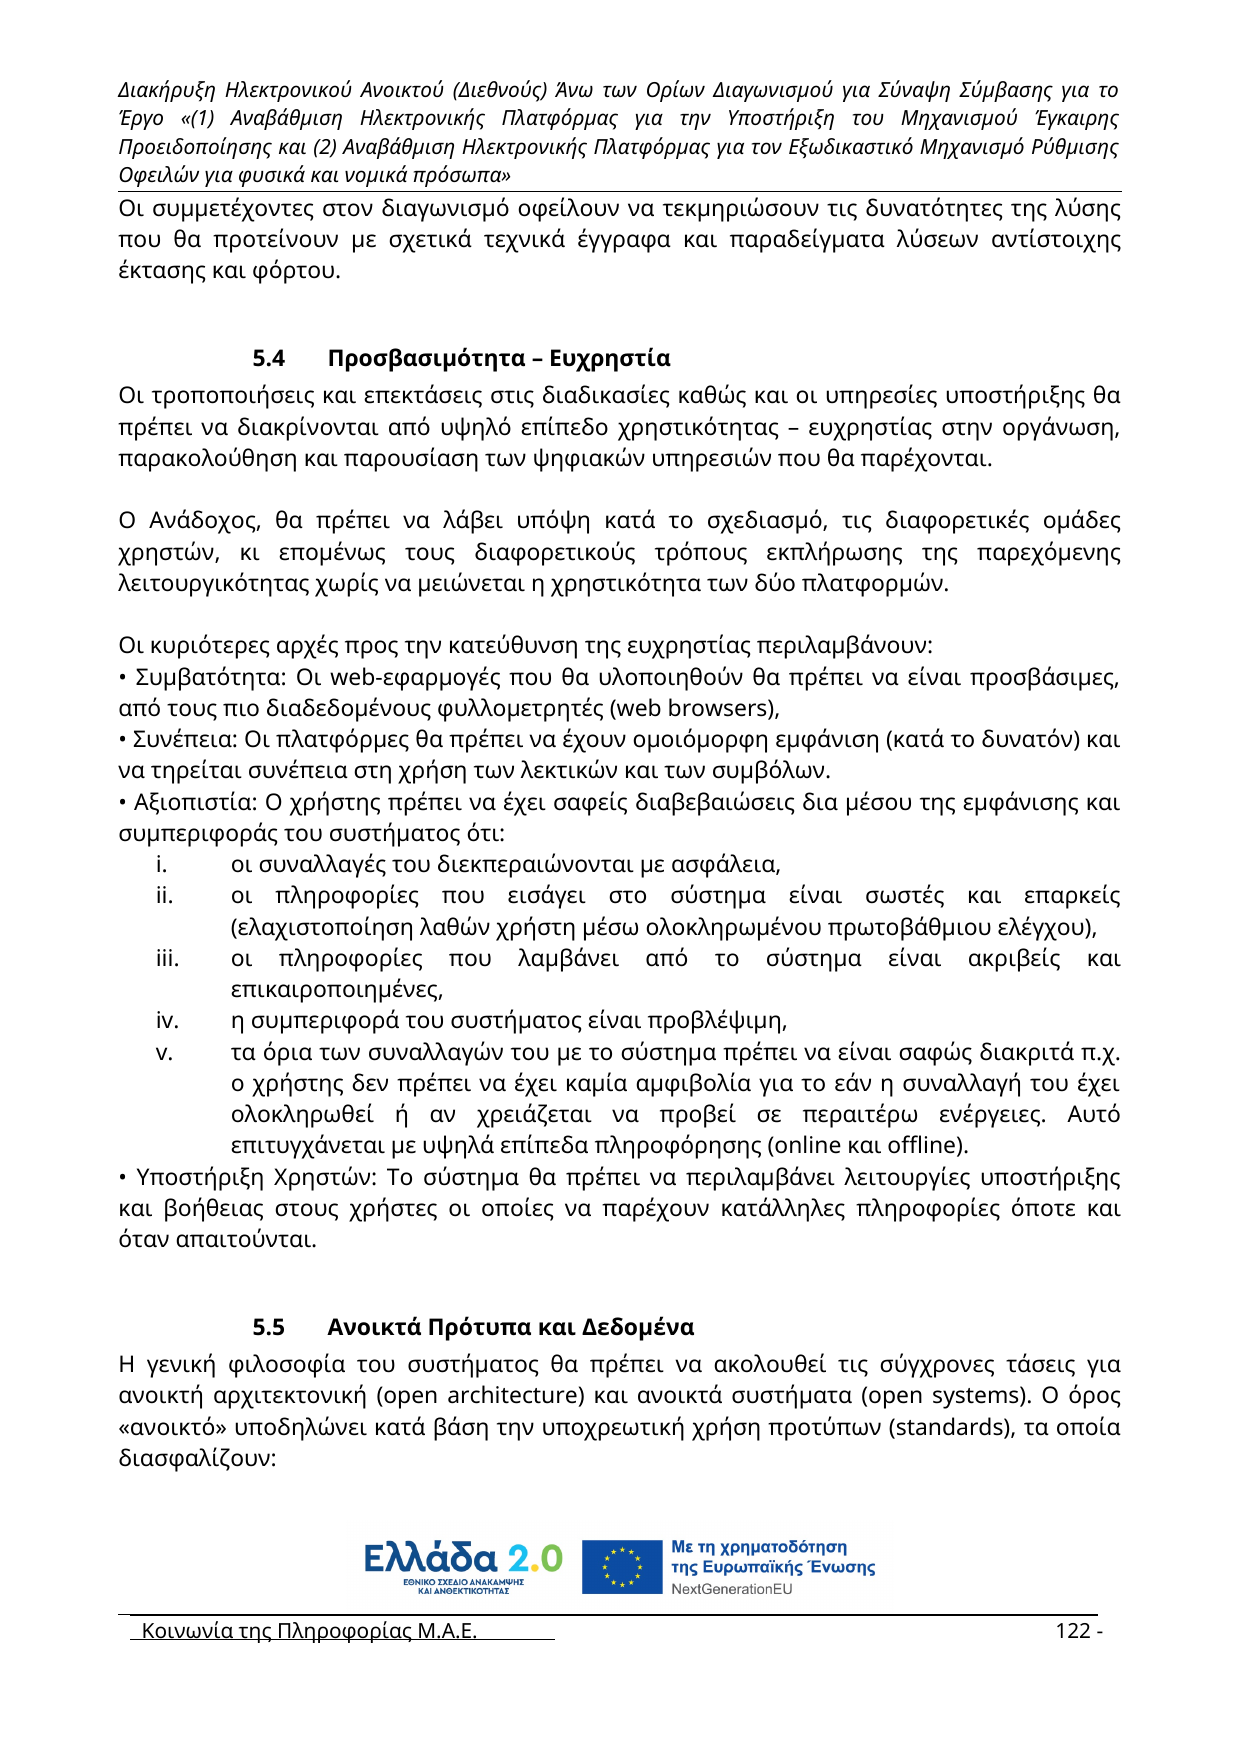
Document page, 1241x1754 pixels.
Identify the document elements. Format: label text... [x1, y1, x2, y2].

text Οι συμμετέχοντες στον διαγωνισμό οφείλουν να τεκμηριώσουν τις δυνατότητες της λύσης που θα προτείνουν με σχετικά τεχνικά έγγραφα και παραδείγματα λύσεων αντίστοιχης έκτασης και φόρτου. [118, 192, 1122, 286]
subtitle Ανοικτά Πρότυπα και Δεδομένα [252, 1311, 1122, 1342]
subtitle Προσβασιμότητα – Ευχρηστία [252, 342, 1122, 373]
text • Αξιοπιστία: Ο χρήστης πρέπει να έχει σαφείς διαβεβαιώσεις δια μέσου της εμφάνισης και συμπεριφοράς του συστήματος ότι: [118, 786, 1122, 848]
list οι συναλλαγές του διεκπεραιώνονται με ασφάλεια, [156, 848, 1122, 879]
text Οι τροποποιήσεις και επεκτάσεις στις διαδικασίες καθώς και οι υπηρεσίες υποστήριξης θα πρέπει να διακρίνονται από υψηλό επίπεδο χρηστικότητας – ευχρηστίας στην οργάνωση, παρακολούθηση και παρουσίαση των ψηφιακών υπηρεσιών που θα παρέχονται. [118, 379, 1122, 473]
text Η γενική φιλοσοφία του συστήματος θα πρέπει να ακολουθεί τις σύγχρονες τάσεις για ανοικτή αρχιτεκτονική (open architecture) και ανοικτά συστήματα (open systems). Ο όρος «ανοικτό» υποδηλώνει κατά βάση την υποχρεωτική χρήση προτύπων (standards), τα οποία διασφαλίζουν: [118, 1348, 1122, 1473]
list οι πληροφορίες που εισάγει στο σύστημα είναι σωστές και επαρκείς (ελαχιστοποίηση λαθών χρήστη μέσω ολοκληρωμένου πρωτοβάθμιου ελέγχου), [156, 879, 1122, 942]
text • Συνέπεια: Οι πλατφόρμες θα πρέπει να έχουν ομοιόμορφη εμφάνιση (κατά το δυνατόν) και να τηρείται συνέπεια στη χρήση των λεκτικών και των συμβόλων. [118, 723, 1122, 786]
list τα όρια των συναλλαγών του με το σύστημα πρέπει να είναι σαφώς διακριτά π.χ. ο χρήστης δεν πρέπει να έχει καμία αμφιβολία για το εάν η συναλλαγή του έχει ολοκληρωθεί ή αν χρειάζεται να προβεί σε περαιτέρω ενέργειες. Αυτό επιτυγχάνεται με υψηλά επίπεδα πληροφόρησης (online και offline). [156, 1036, 1122, 1161]
list η συμπεριφορά του συστήματος είναι προβλέψιμη, [156, 1004, 1122, 1036]
picture [346, 1520, 895, 1614]
text • Υποστήριξη Χρηστών: Το σύστημα θα πρέπει να περιλαμβάνει λειτουργίες υποστήριξης και βοήθειας στους χρήστες οι οποίες να παρέχουν κατάλληλες πληροφορίες όποτε και όταν απαιτούνται. [118, 1161, 1122, 1254]
text Οι κυριότερες αρχές προς την κατεύθυνση της ευχρηστίας περιλαμβάνουν: [118, 629, 1122, 661]
text Ο Ανάδοχος, θα πρέπει να λάβει υπόψη κατά το σχεδιασμό, τις διαφορετικές ομάδες χρηστών, κι επομένως τους διαφορετικούς τρόπους εκπλήρωσης της παρεχόμενης λειτουργικότητας χωρίς να μειώνεται η χρηστικότητα των δύο πλατφορμών. [118, 504, 1122, 598]
text • Συμβατότητα: Οι web-εφαρμογές που θα υλοποιηθούν θα πρέπει να είναι προσβάσιμες, από τους πιο διαδεδομένους φυλλομετρητές (web browsers), [118, 661, 1122, 723]
list οι πληροφορίες που λαμβάνει από το σύστημα είναι ακριβείς και επικαιροποιημένες, [156, 942, 1122, 1004]
